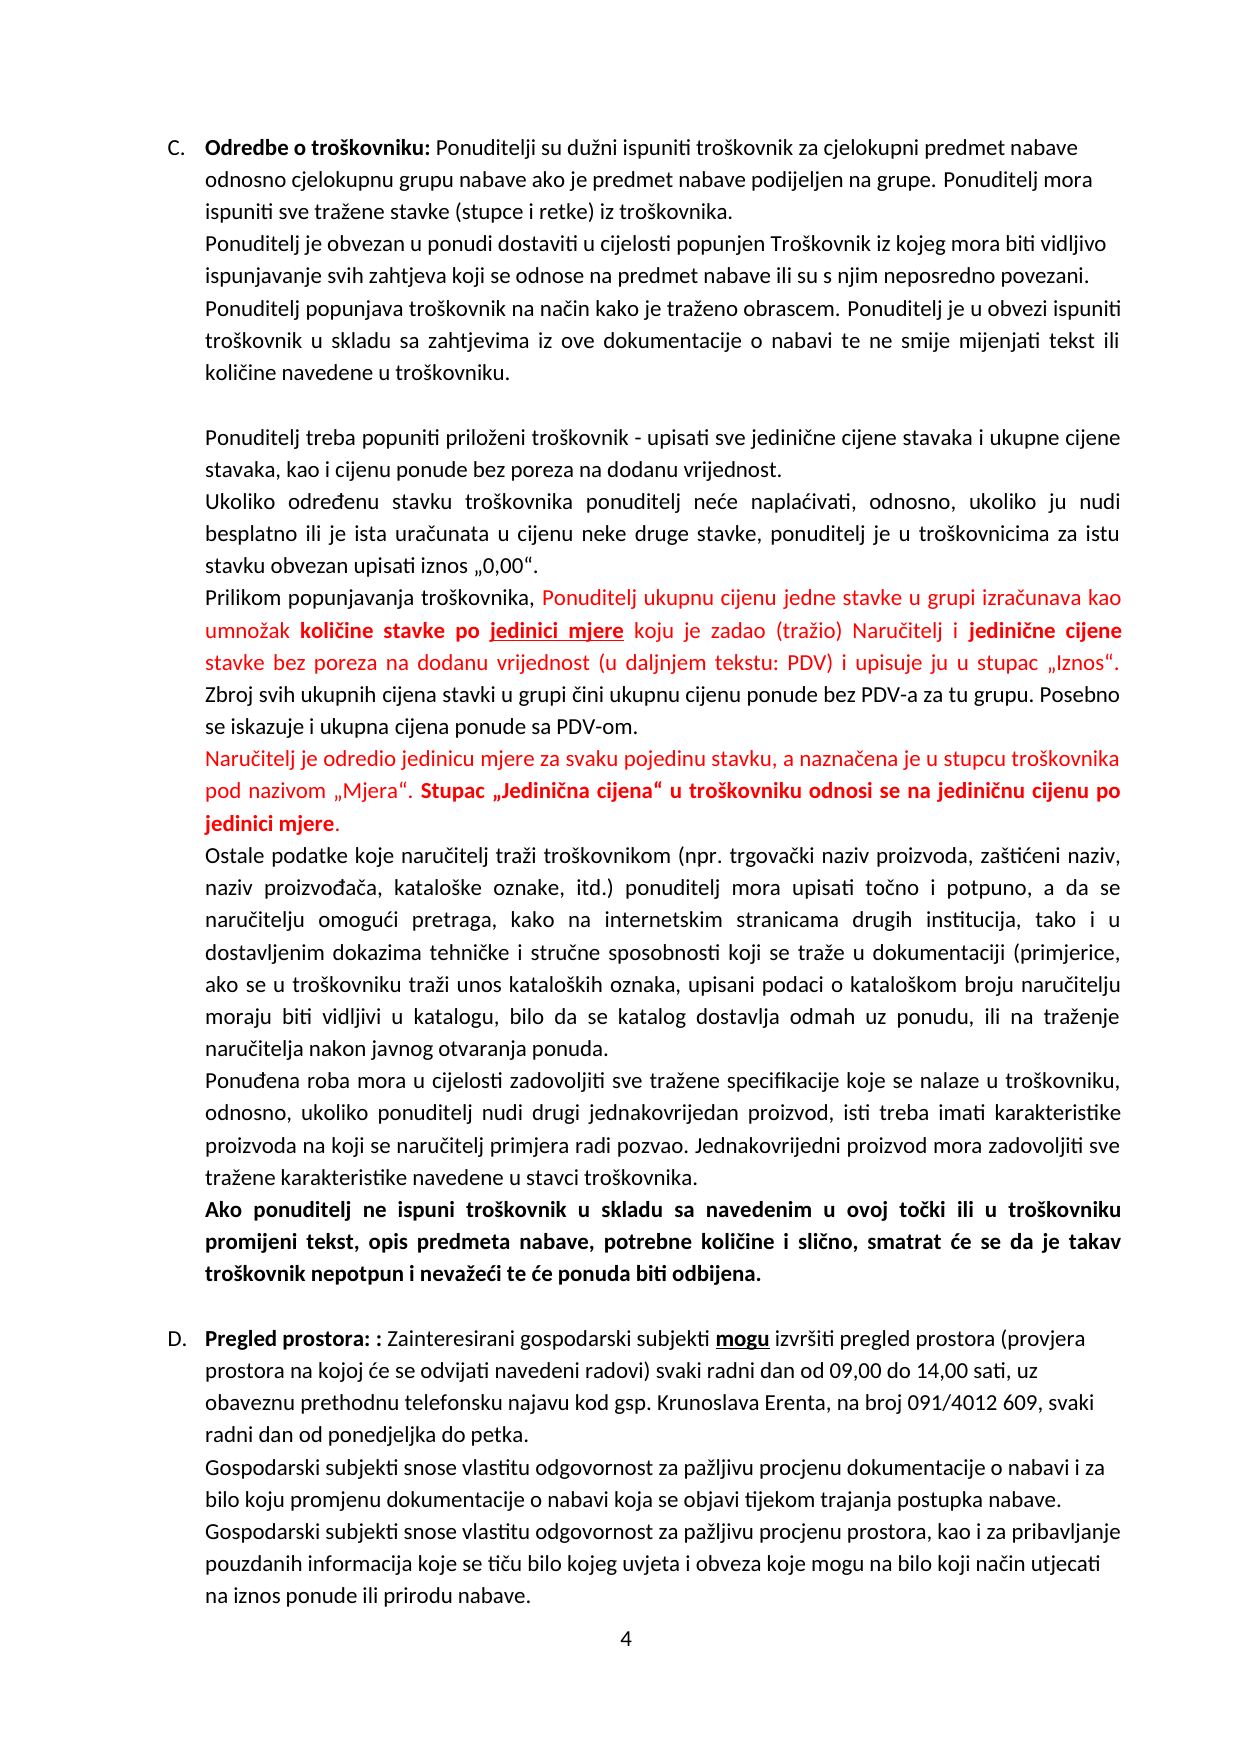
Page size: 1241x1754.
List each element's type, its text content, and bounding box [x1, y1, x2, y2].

text Gospodarski subjekti snose vlastitu odgovornost za pažljivu procjenu dokumentacije o nabavi i za bilo koju promjenu dokumentacije o nabavi koja se objavi tijekom trajanja postupka nabave. [205, 1453, 1122, 1513]
list Ponuđena roba mora u cijelosti zadovoljiti sve tražene specifikacije koje se nalaze u troškovniku, odnosno, ukoliko ponuditelj nudi drugi jednakovrijedan proizvod, isti treba imati karakteristike proizvoda na koji se naručitelj primjera radi pozvao. Jednakovrijedni proizvod mora zadovoljiti sve tražene karakteristike navedene u stavci troškovnika. [205, 1066, 1122, 1191]
list Ostale podatke koje naručitelj traži troškovnikom (npr. trgovački naziv proizvoda, zaštićeni naziv, naziv proizvođača, kataloške oznake, itd.) ponuditelj mora upisati točno i potpuno, a da se naručitelju omogući pretraga, kako na internetskim stranicama drugih institucija, tako i u dostavljenim dokazima tehničke i stručne sposobnosti koji se traže u dokumentaciji (primjerice, ako se u troškovniku traži unos kataloških oznaka, upisani podaci o kataloškom broju naručitelju moraju biti vidljivi u katalogu, bilo da se katalog dostavlja odmah uz ponudu, ili na traženje naručitelja nakon javnog otvaranja ponuda. [205, 841, 1122, 1062]
list Ukoliko određenu stavku troškovnika ponuditelj neće naplaćivati, odnosno, ukoliko ju nudi besplatno ili je ista uračunata u cijenu neke druge stavke, ponuditelj je u troškovnicima za istu stavku obvezan upisati iznos „0,00“. [205, 487, 1122, 579]
list Pregled prostora: : Zainteresirani gospodarski subjekti mogu izvršiti pregled prostora (provjera prostora na kojoj će se odvijati navedeni radovi) svaki radni dan od 09,00 do 14,00 sati, uz obaveznu prethodnu telefonsku najavu kod gsp. Krunoslava Erenta, na broj 091/4012 609, svaki radni dan od ponedjeljka do petka. [167, 1324, 1122, 1448]
list Odredbe o troškovniku: Ponuditelji su dužni ispuniti troškovnik za cjelokupni predmet nabave odnosno cjelokupnu grupu nabave ako je predmet nabave podijeljen na grupe. Ponuditelj mora ispuniti sve tražene stavke (stupce i retke) iz troškovnika. [167, 133, 1122, 225]
list Ponuditelj treba popuniti priloženi troškovnik - upisati sve jedinične cijene stavaka i ukupne cijene stavaka, kao i cijenu ponude bez poreza na dodanu vrijednost. [205, 423, 1122, 483]
text Gospodarski subjekti snose vlastitu odgovornost za pažljivu procjenu prostora, kao i za pribavljanje pouzdanih informacija koje se tiču bilo kojeg uvjeta i obveza koje mogu na bilo koji način utjecati na iznos ponude ili prirodu nabave. [205, 1517, 1122, 1609]
list Ponuditelj je obvezan u ponudi dostaviti u cijelosti popunjen Troškovnik iz kojeg mora biti vidljivo ispunjavanje svih zahtjeva koji se odnose na predmet nabave ili su s njim neposredno povezani. [205, 229, 1122, 290]
list Naručitelj je odredio jedinicu mjere za svaku pojedinu stavku, a naznačena je u stupcu troškovnika pod nazivom „Mjera“. Stupac „Jedinična cijena“ u troškovniku odnosi se na jediničnu cijenu po jedinici mjere. [205, 744, 1122, 837]
list Ponuditelj popunjava troškovnik na način kako je traženo obrascem. Ponuditelj je u obvezi ispuniti troškovnik u skladu sa zahtjevima iz ove dokumentacije o nabavi te ne smije mijenjati tekst ili količine navedene u troškovniku. [205, 294, 1122, 386]
list Ako ponuditelj ne ispuni troškovnik u skladu sa navedenim u ovoj točki ili u troškovniku promijeni tekst, opis predmeta nabave, potrebne količine i slično, smatrat će se da je takav troškovnik nepotpun i nevažeći te će ponuda biti odbijena. [205, 1195, 1122, 1287]
list Prilikom popunjavanja troškovnika, Ponuditelj ukupnu cijenu jedne stavke u grupi izračunava kao umnožak količine stavke po jedinici mjere koju je zadao (tražio) Naručitelj i jedinične cijene stavke bez poreza na dodanu vrijednost (u daljnjem tekstu: PDV) i upisuje ju u stupac „Iznos“. Zbroj svih ukupnih cijena stavki u grupi čini ukupnu cijenu ponude bez PDV-a za tu grupu. Posebno se iskazuje i ukupna cijena ponude sa PDV-om. [205, 583, 1122, 740]
